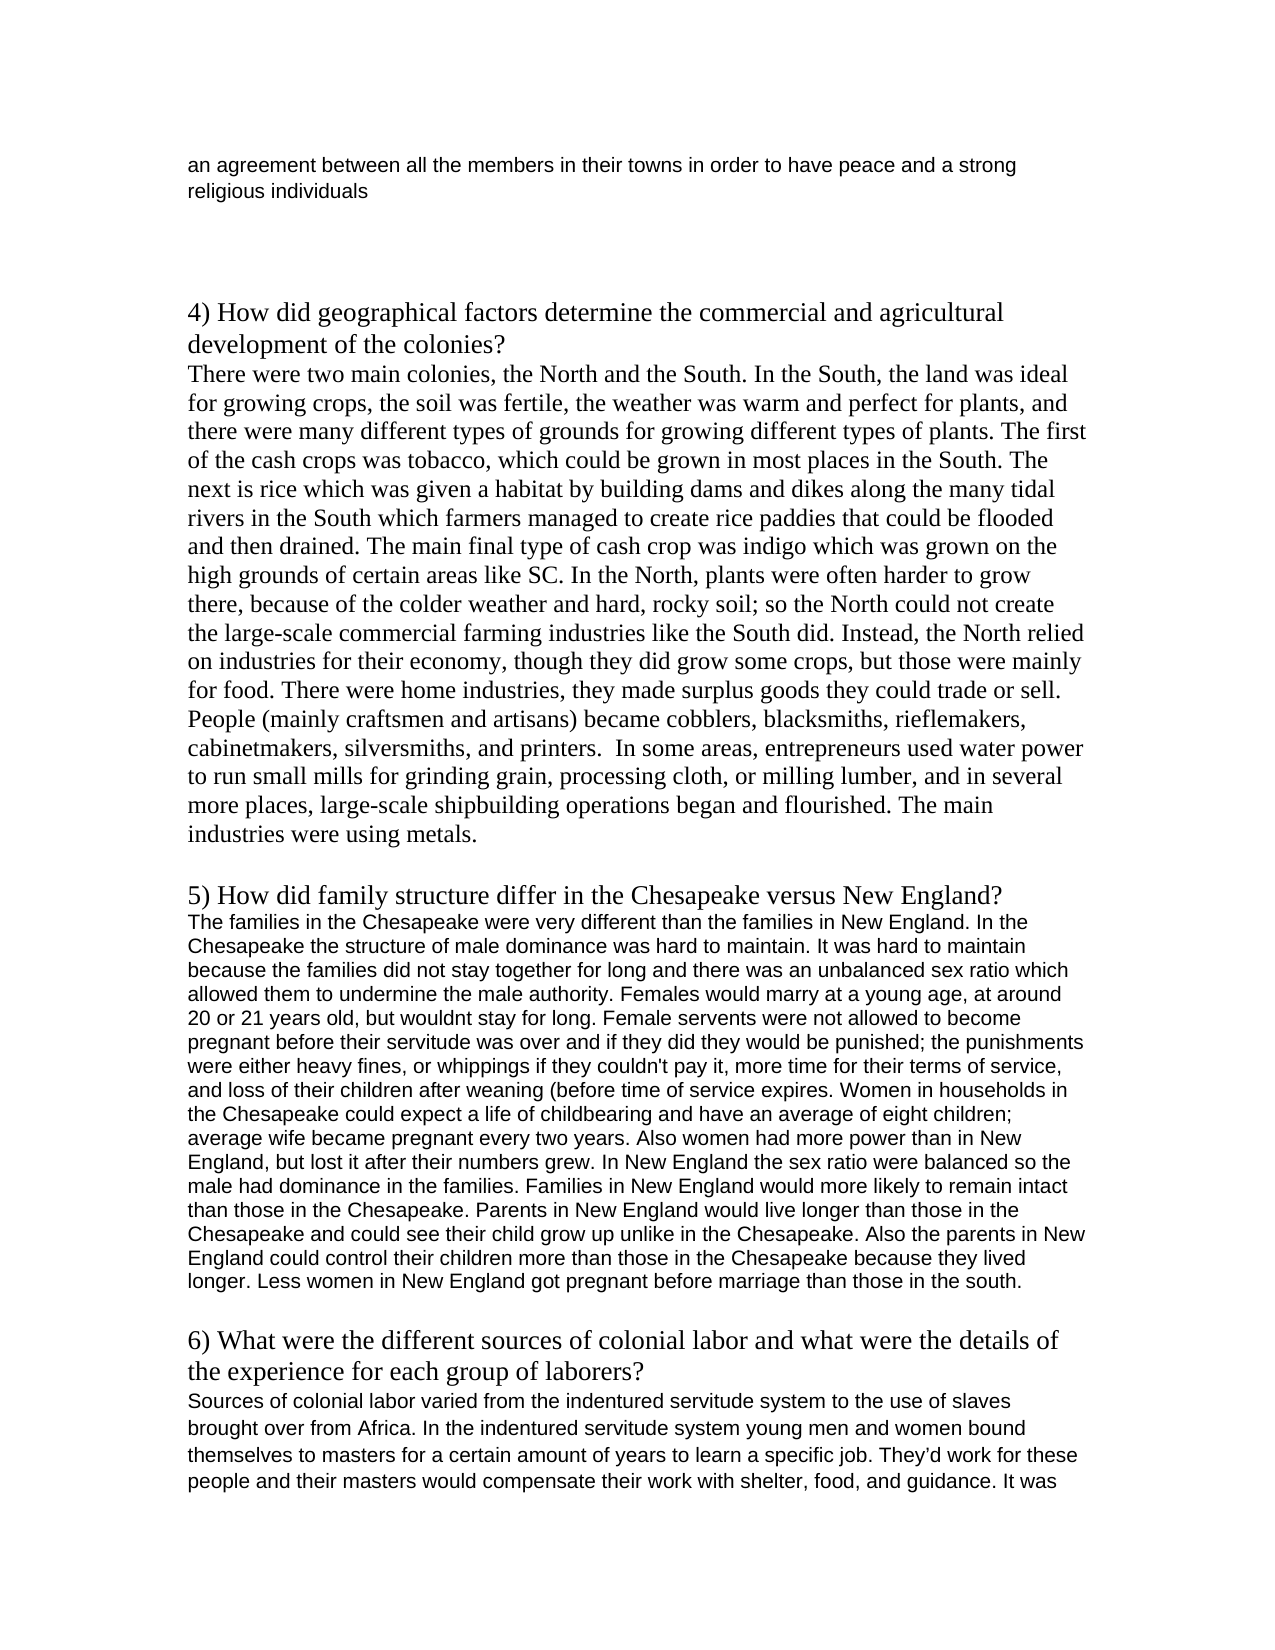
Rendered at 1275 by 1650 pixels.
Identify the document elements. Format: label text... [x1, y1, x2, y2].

text The families in the Chesapeake were very different than the families in New England. In the Chesapeake the structure of male dominance was hard to maintain. It was hard to maintain because the families did not stay together for long and there was an unbalanced sex ratio which allowed them to undermine the male authority. Females would marry at a young age, at around 20 or 21 years old, but wouldnt stay for long. Female servents were not allowed to become pregnant before their servitude was over and if they did they would be punished; the punishments were either heavy fines, or whippings if they couldn't pay it, more time for their terms of service, and loss of their children after weaning (before time of service expires. Women in households in the Chesapeake could expect a life of childbearing and have an average of eight children; average wife became pregnant every two years. Also women had more power than in New England, but lost it after their numbers grew. In New England the sex ratio were balanced so the male had dominance in the families. Families in New England would more likely to remain intact than those in the Chesapeake. Parents in New England would live longer than those in the Chesapeake and could see their child grow up unlike in the Chesapeake. Also the parents in New England could control their children more than those in the Chesapeake because they lived longer. Less women in New England got pregnant before marriage than those in the south. [187, 910, 1087, 1293]
text There were two main colonies, the North and the South. In the South, the land was ideal for growing crops, the soil was fertile, the weather was warm and perfect for plants, and there were many different types of grounds for growing different types of plants. The first of the cash crops was tobacco, which could be grown in most places in the South. The next is rice which was given a habitat by building dams and dikes along the many tidal rivers in the South which farmers managed to create rice paddies that could be flooded and then drained. The main final type of cash crop was indigo which was grown on the high grounds of certain areas like SC. In the North, plants were often harder to grow there, because of the colder weather and hard, rocky soil; so the North could not create the large-scale commercial farming industries like the South did. Instead, the North relied on industries for their economy, though they did grow some crops, but those were mainly for food. There were home industries, they made surplus goods they could trade or sell. People (mainly craftsmen and artisans) became cobblers, blacksmiths, rieflemakers, cabinetmakers, silversmiths, and printers. In some areas, entrepreneurs used water power to run small mills for grinding grain, processing cloth, or milling lumber, and in several more places, large-scale shipbuilding operations began and flourished. The main industries were using metals. [187, 359, 1087, 848]
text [187, 150, 1087, 203]
text 6) What were the different sources of colonial labor and what were the details of the experience for each group of laborers? [187, 1324, 1087, 1387]
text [187, 1387, 1087, 1493]
text 5) How did family structure differ in the versus ? [187, 879, 1087, 910]
text 4) How did geographical factors determine the commercial and agricultural development of the colonies? [187, 297, 1087, 359]
